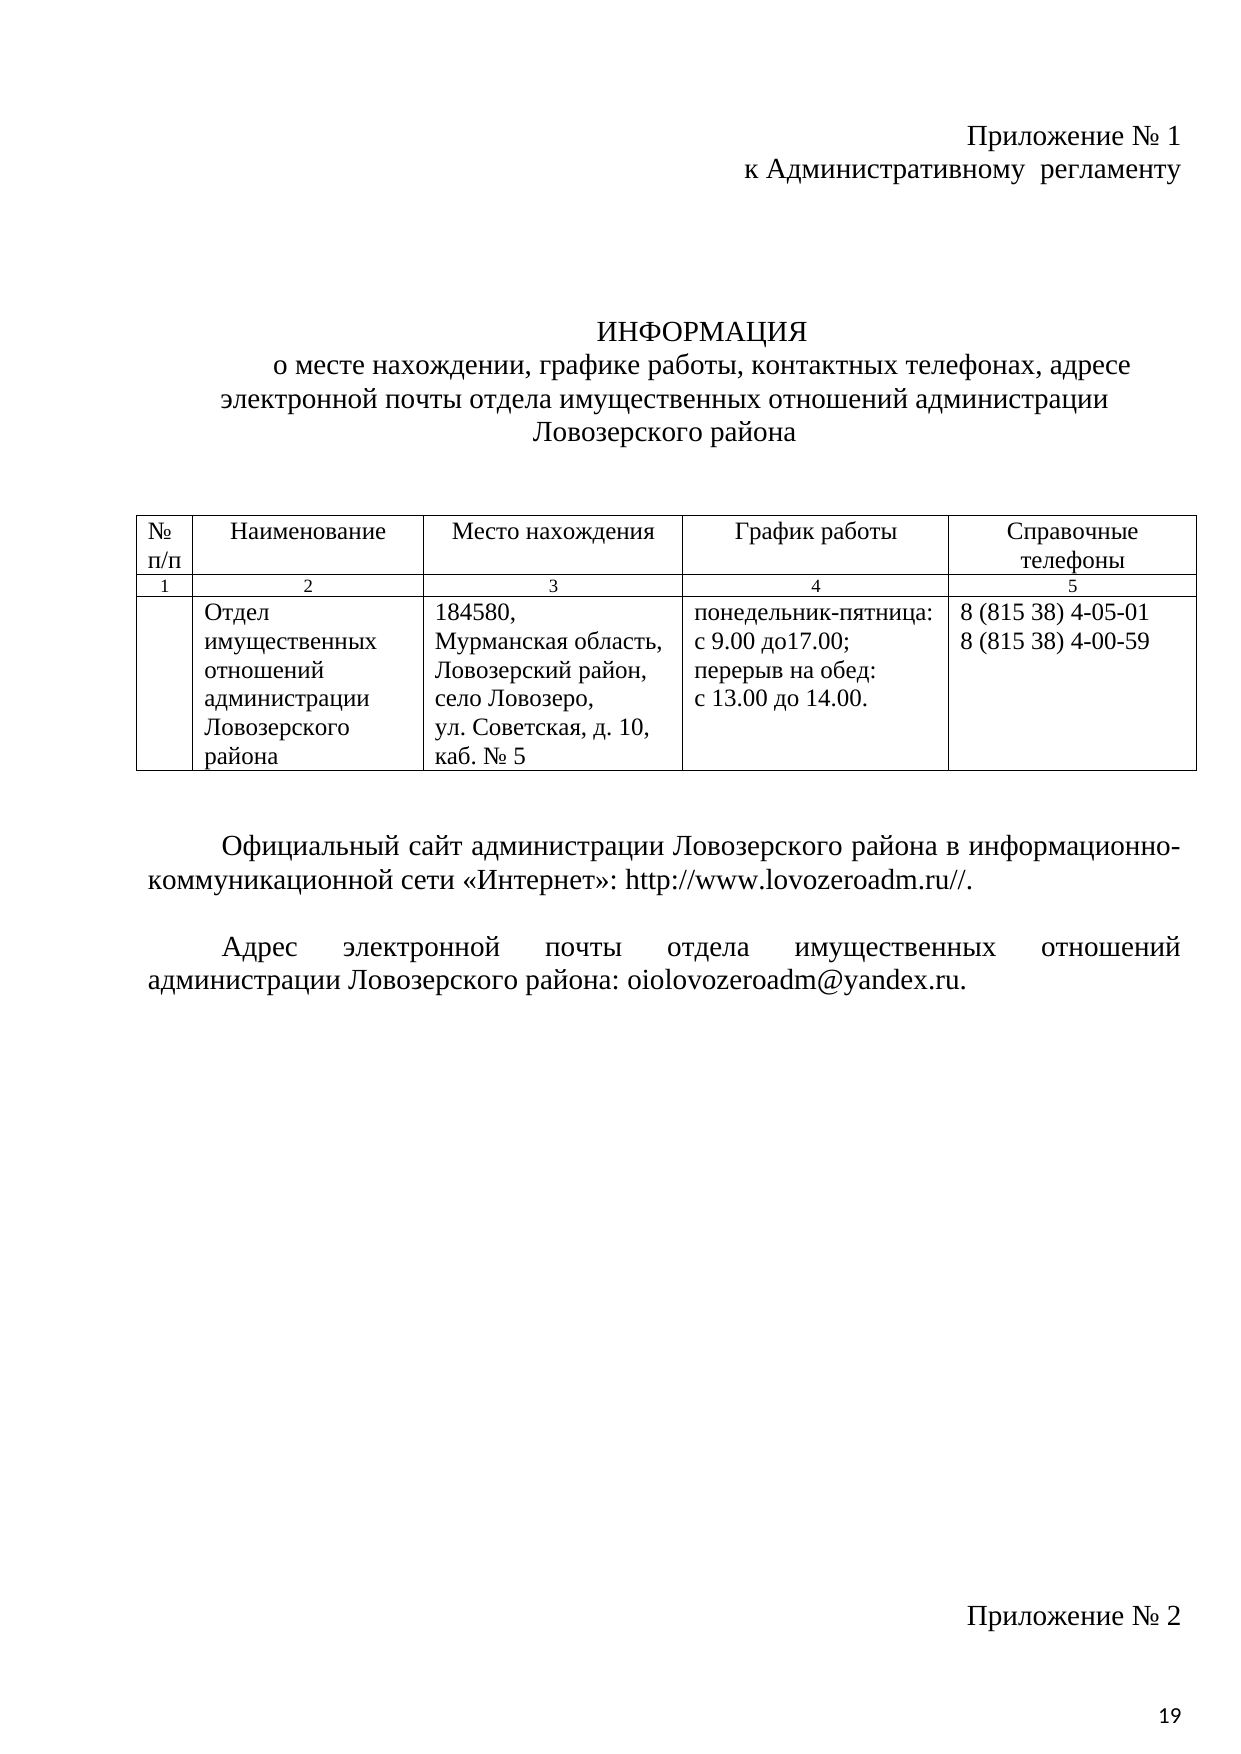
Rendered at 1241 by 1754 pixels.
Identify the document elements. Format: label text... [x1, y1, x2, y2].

table_header № п/п [137, 516, 192, 574]
table_cell 3 [424, 575, 682, 596]
table_header Наименование [193, 516, 423, 574]
table_header Справочные телефоны [949, 516, 1196, 574]
table_cell 2 [193, 575, 423, 596]
table_cell 4 [683, 575, 948, 596]
text о месте нахождении, графике работы, контактных телефонах, адресе электронной почты отдела имущественных отношений администрации Ловозерского района [148, 347, 1181, 448]
table_cell 184580, Мурманская область, Ловозерский район, село Ловозеро, ул. Советская, д. 10, каб. № 5 [424, 597, 682, 770]
table_cell Отдел имущественных отношений администрации Ловозерского района [193, 597, 423, 770]
text Приложение № 2 [148, 1598, 1181, 1631]
table_cell 1 [137, 575, 192, 596]
text Приложение № 1 [148, 118, 1181, 152]
table_header График работы [683, 516, 948, 574]
table_cell 5 [949, 575, 1196, 596]
table_cell 8 (815 38) 4-05-01 8 (815 38) 4-00-59 [949, 597, 1196, 770]
table_cell понедельник-пятница: с 9.00 до17.00; перерыв на обед: с 13.00 до 14.00. [683, 597, 948, 770]
text Официальный сайт администрации Ловозерского района в информационно-коммуникационной сети «Интернет»: http://www.lovozeroadm.ru//. [148, 828, 1181, 895]
text Адрес электронной почты отдела имущественных отношений администрации Ловозерского района: oiolovozeroadm@yandex.ru. [148, 929, 1181, 996]
table_cell [137, 597, 192, 770]
text ИНФОРМАЦИЯ [148, 314, 1181, 347]
table_header Место нахождения [424, 516, 682, 574]
text к Административному регламенту [148, 152, 1181, 185]
